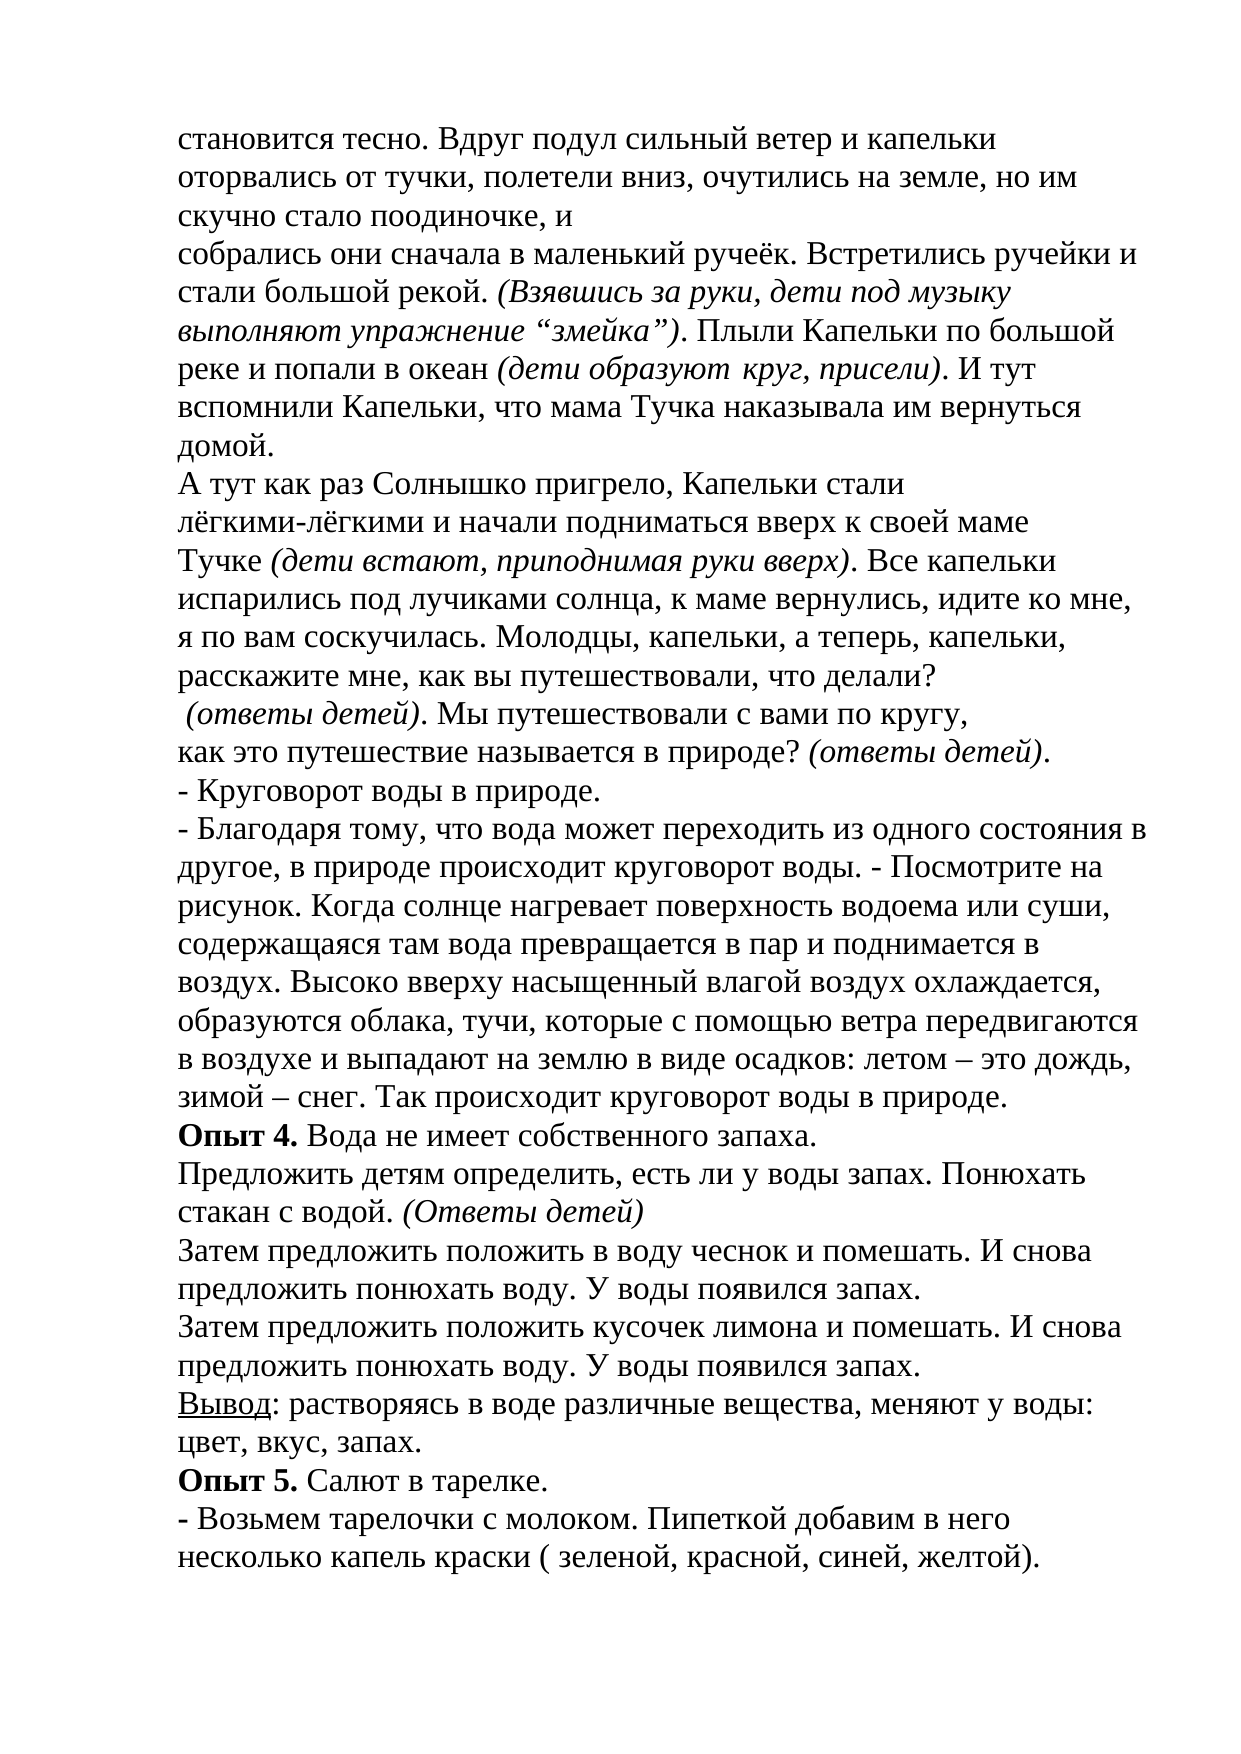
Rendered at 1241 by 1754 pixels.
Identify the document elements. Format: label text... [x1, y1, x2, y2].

text Затем предложить положить в воду чеснок и помешать. И снова предложить понюхать воду. У воды появился запах. [177, 1230, 1152, 1306]
text стали большой рекой. (Взявшись за руки, дети под музыку [177, 271, 1152, 310]
text Предложить детям определить, есть ли у воды запах. Понюхать стакан с водой. (Ответы детей) [177, 1153, 1152, 1230]
text испарились под лучиками солнца, к маме вернулись, идите ко мне, [177, 578, 1152, 616]
text вспомнили Капельки, что мама Тучка наказывала им вернуться домой. [177, 386, 1152, 463]
text я по вам соскучилась. Молодцы, капельки, а теперь, капельки, [177, 616, 1152, 655]
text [177, 1498, 1152, 1575]
text собрались они сначала в маленький ручеёк. Встретились ручейки и [177, 233, 1152, 271]
text - Благодаря тому, что вода может переходить из одного состояния в другое, в природе происходит круговорот воды. - Посмотрите на рисунок. Когда солнце нагревает поверхность водоема или суши, содержащаяся там вода превращается в пар и поднимается в воздух. Высоко вверху насыщенный влагой воздух охлаждается, образуются облака, тучи, которые с помощью ветра передвигаются в воздухе и выпадают на землю в виде осадков: летом – это дождь, зимой – снег. Так происходит круговорот воды в природе. [177, 808, 1152, 1115]
text как это путешествие называется в природе? (ответы детей). [177, 731, 1152, 770]
text выполняют упражнение “змейка”). Плыли Капельки по большой [177, 310, 1152, 348]
text Опыт 5. Салют в тарелке. [177, 1460, 1152, 1498]
text Вывод: растворяясь в воде различные вещества, меняют у воды: цвет, вкус, запах. [177, 1383, 1152, 1460]
text Тучке (дети встают, приподнимая руки вверх). Все капельки [177, 540, 1152, 578]
text (ответы детей). Мы путешествовали с вами по кругу, [177, 693, 1152, 731]
text А тут как раз Солнышко пригрело, Капельки стали [177, 463, 1152, 501]
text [177, 118, 1152, 233]
text реке и попали в океан (дети образуют круг, присели). И тут [177, 348, 1152, 386]
text лёгкими-лёгкими и начали подниматься вверх к своей маме [177, 501, 1152, 540]
text - Круговорот воды в природе. [177, 770, 1152, 808]
text расскажите мне, как вы путешествовали, что делали? [177, 655, 1152, 693]
text Опыт 4. Вода не имеет собственного запаха. [177, 1115, 1152, 1153]
text Затем предложить положить кусочек лимона и помешать. И снова предложить понюхать воду. У воды появился запах. [177, 1306, 1152, 1383]
